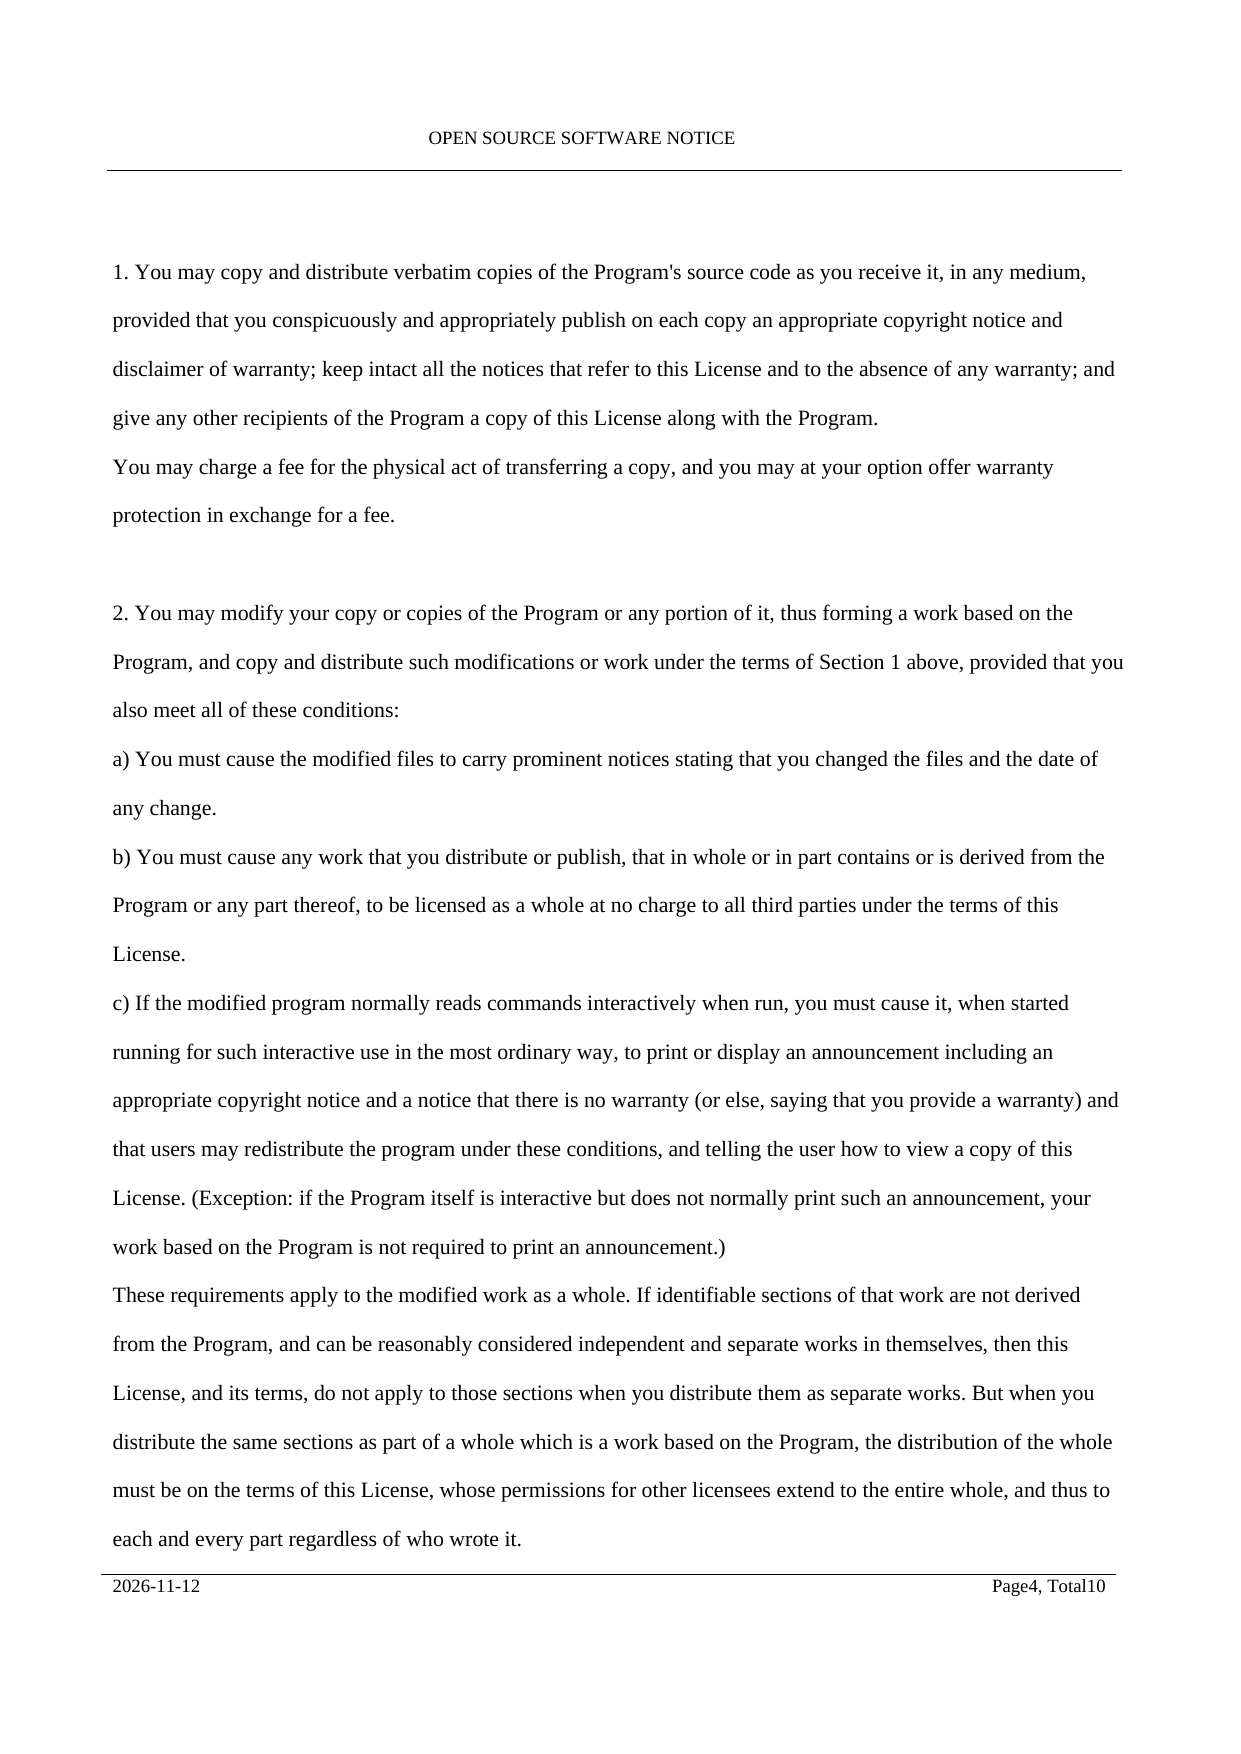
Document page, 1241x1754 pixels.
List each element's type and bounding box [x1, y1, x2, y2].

text [112, 206, 1128, 1555]
